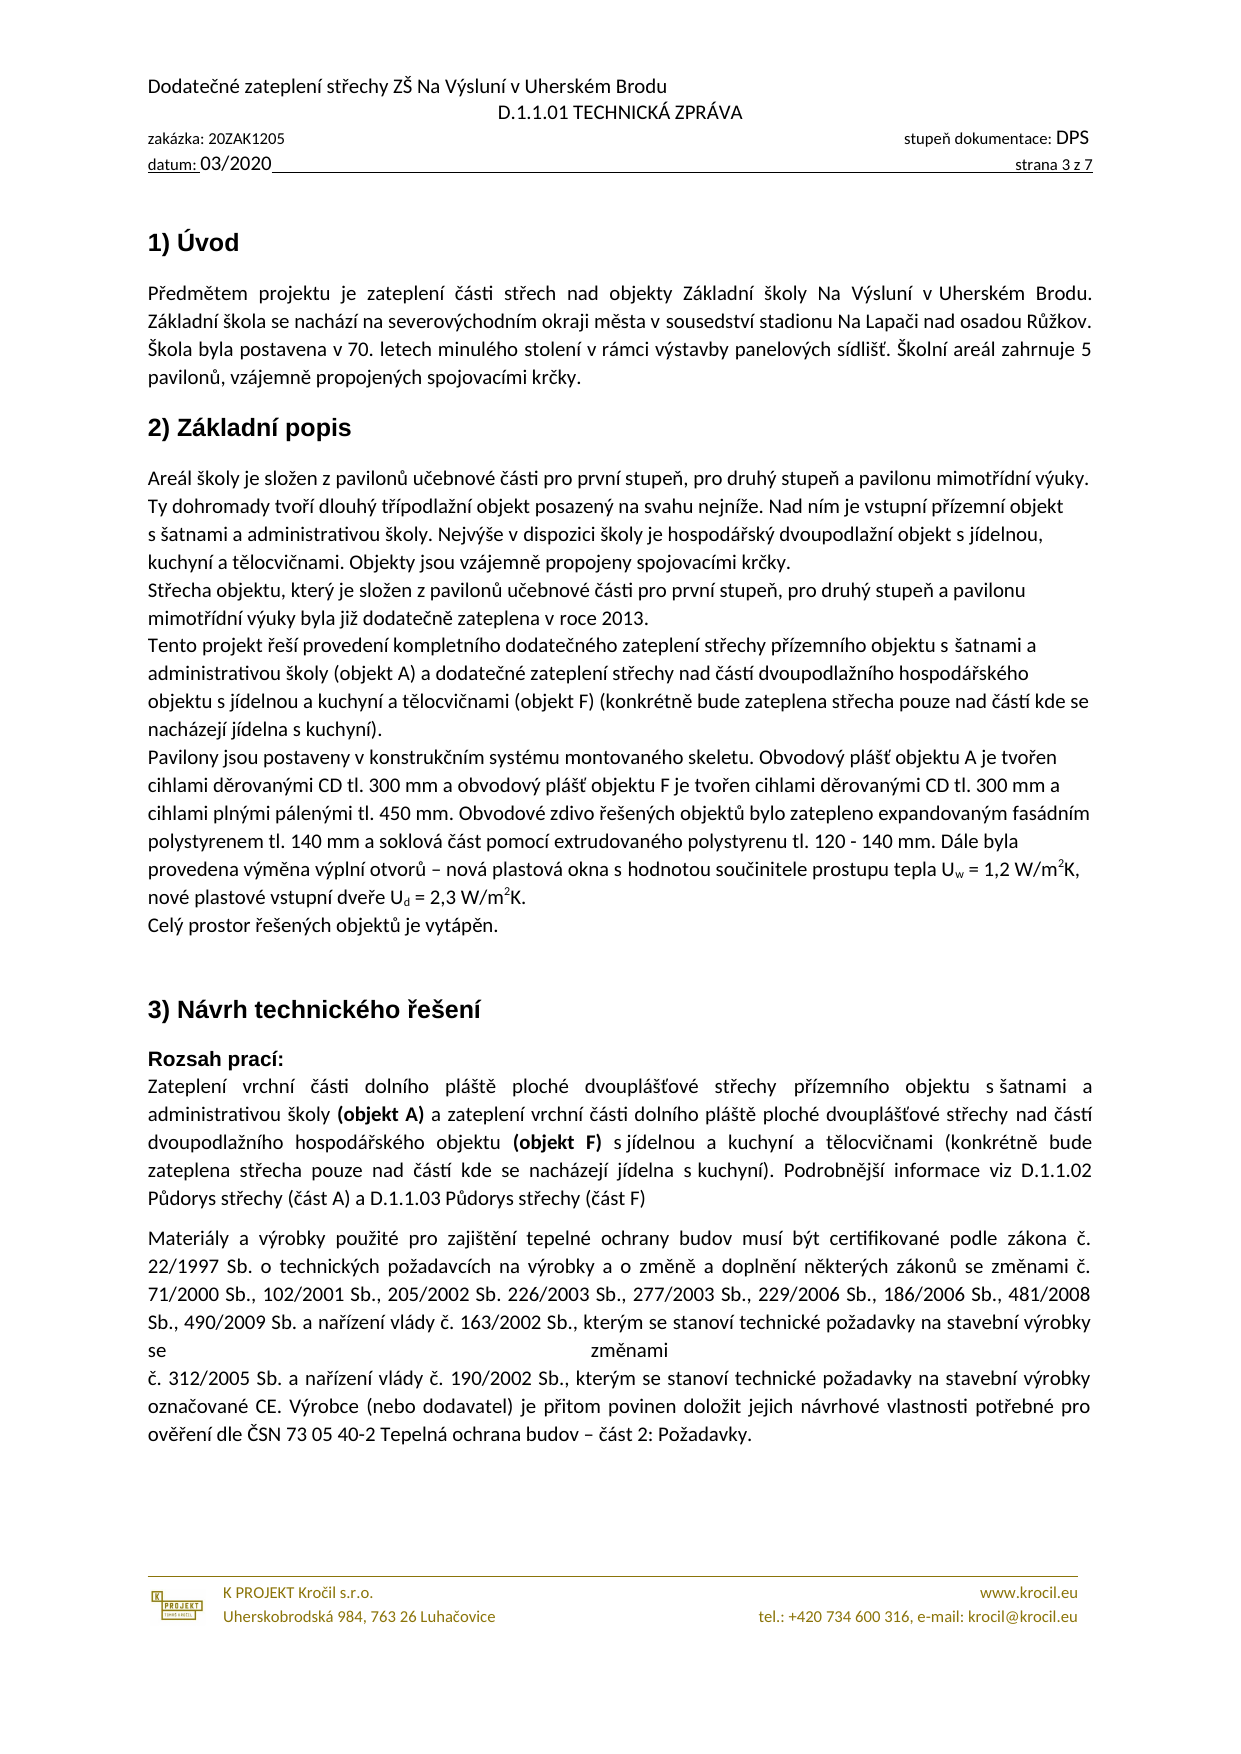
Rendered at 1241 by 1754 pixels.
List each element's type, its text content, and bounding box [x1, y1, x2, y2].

subtitle 3) Návrh technického řešení [148, 994, 1093, 1023]
picture [150, 1589, 206, 1626]
text Materiály a výrobky použité pro zajištění tepelné ochrany budov musí být certifikované podle zákona č. 22/1997 Sb. o technických požadavcích na výrobky a o změně a doplnění některých zákonů se změnami č. 71/2000 Sb., 102/2001 Sb., 205/2002 Sb. 226/2003 Sb., 277/2003 Sb., 229/2006 Sb., 186/2006 Sb., 481/2008 Sb., 490/2009 Sb. a nařízení vlády č. 163/2002 Sb., kterým se stanoví technické požadavky na stavební výrobky se změnami č. 312/2005 Sb. a nařízení vlády č. 190/2002 Sb., kterým se stanoví technické požadavky na stavební výrobky označované CE. Výrobce (nebo dodavatel) je přitom povinen doložit jejich návrhové vlastnosti potřebné pro ověření dle ČSN 73 05 40-2 Tepelná ochrana budov – část 2: Požadavky. [148, 1225, 1093, 1446]
subtitle 2) Základní popis [148, 413, 1093, 441]
subtitle 1) Úvod [148, 196, 1093, 257]
subtitle Předmětem projektu je zateplení části střech nad objekty Základní školy Na Výsluní v Uherském Brodu. Základní škola se nachází na severovýchodním okraji města v sousedství stadionu Na Lapači nad osadou Růžkov. Škola byla postavena v 70. letech minulého stolení v rámci výstavby panelových sídlišť. Školní areál zahrnuje 5 pavilonů, vzájemně propojených spojovacími krčky. [148, 280, 1093, 389]
subtitle Areál školy je složen z pavilonů učebnové části pro první stupeň, pro druhý stupeň a pavilonu mimotřídní výuky. Ty dohromady tvoří dlouhý třípodlažní objekt posazený na svahu nejníže. Nad ním je vstupní přízemní objekt s šatnami a administrativou školy. Nejvýše v dispozici školy je hospodářský dvoupodlažní objekt s jídelnou, kuchyní a tělocvičnami. Objekty jsou vzájemně propojeny spojovacími krčky. Střecha objektu, který je složen z pavilonů učebnové části pro první stupeň, pro druhý stupeň a pavilonu mimotřídní výuky byla již dodatečně zateplena v roce 2013. Tento projekt řeší provedení kompletního dodatečného zateplení střechy přízemního objektu s šatnami a administrativou školy (objekt A) a dodatečné zateplení střechy nad částí dvoupodlažního hospodářského objektu s jídelnou a kuchyní a tělocvičnami (objekt F) (konkrétně bude zateplena střecha pouze nad částí kde se nacházejí jídelna s kuchyní). Pavilony jsou postaveny v konstrukčním systému montovaného skeletu. Obvodový plášť objektu A je tvořen cihlami děrovanými CD tl. 300 mm a obvodový plášť objektu F je tvořen cihlami děrovanými CD tl. 300 mm a cihlami plnými pálenými tl. 450 mm. Obvodové zdivo řešených objektů bylo zatepleno expandovaným fasádním polystyrenem tl. 140 mm a soklová část pomocí extrudovaného polystyrenu tl. 120 - 140 mm. Dále byla provedena výměna výplní otvorů – nová plastová okna s hodnotou součinitele prostupu tepla Uw = 1,2 W/m2K, nové plastové vstupní dveře Ud = 2,3 W/m2K. Celý prostor řešených objektů je vytápěn. [148, 465, 1093, 971]
subtitle Rozsah prací: [148, 1047, 1093, 1071]
text Zateplení vrchní části dolního pláště ploché dvouplášťové střechy přízemního objektu s šatnami a administrativou školy (objekt A) a zateplení vrchní části dolního pláště ploché dvouplášťové střechy nad částí dvoupodlažního hospodářského objektu (objekt F) s jídelnou a kuchyní a tělocvičnami (konkrétně bude zateplena střecha pouze nad částí kde se nacházejí jídelna s kuchyní). Podrobnější informace viz D.1.1.02 Půdorys střechy (část A) a D.1.1.03 Půdorys střechy (část F) [148, 1073, 1093, 1210]
